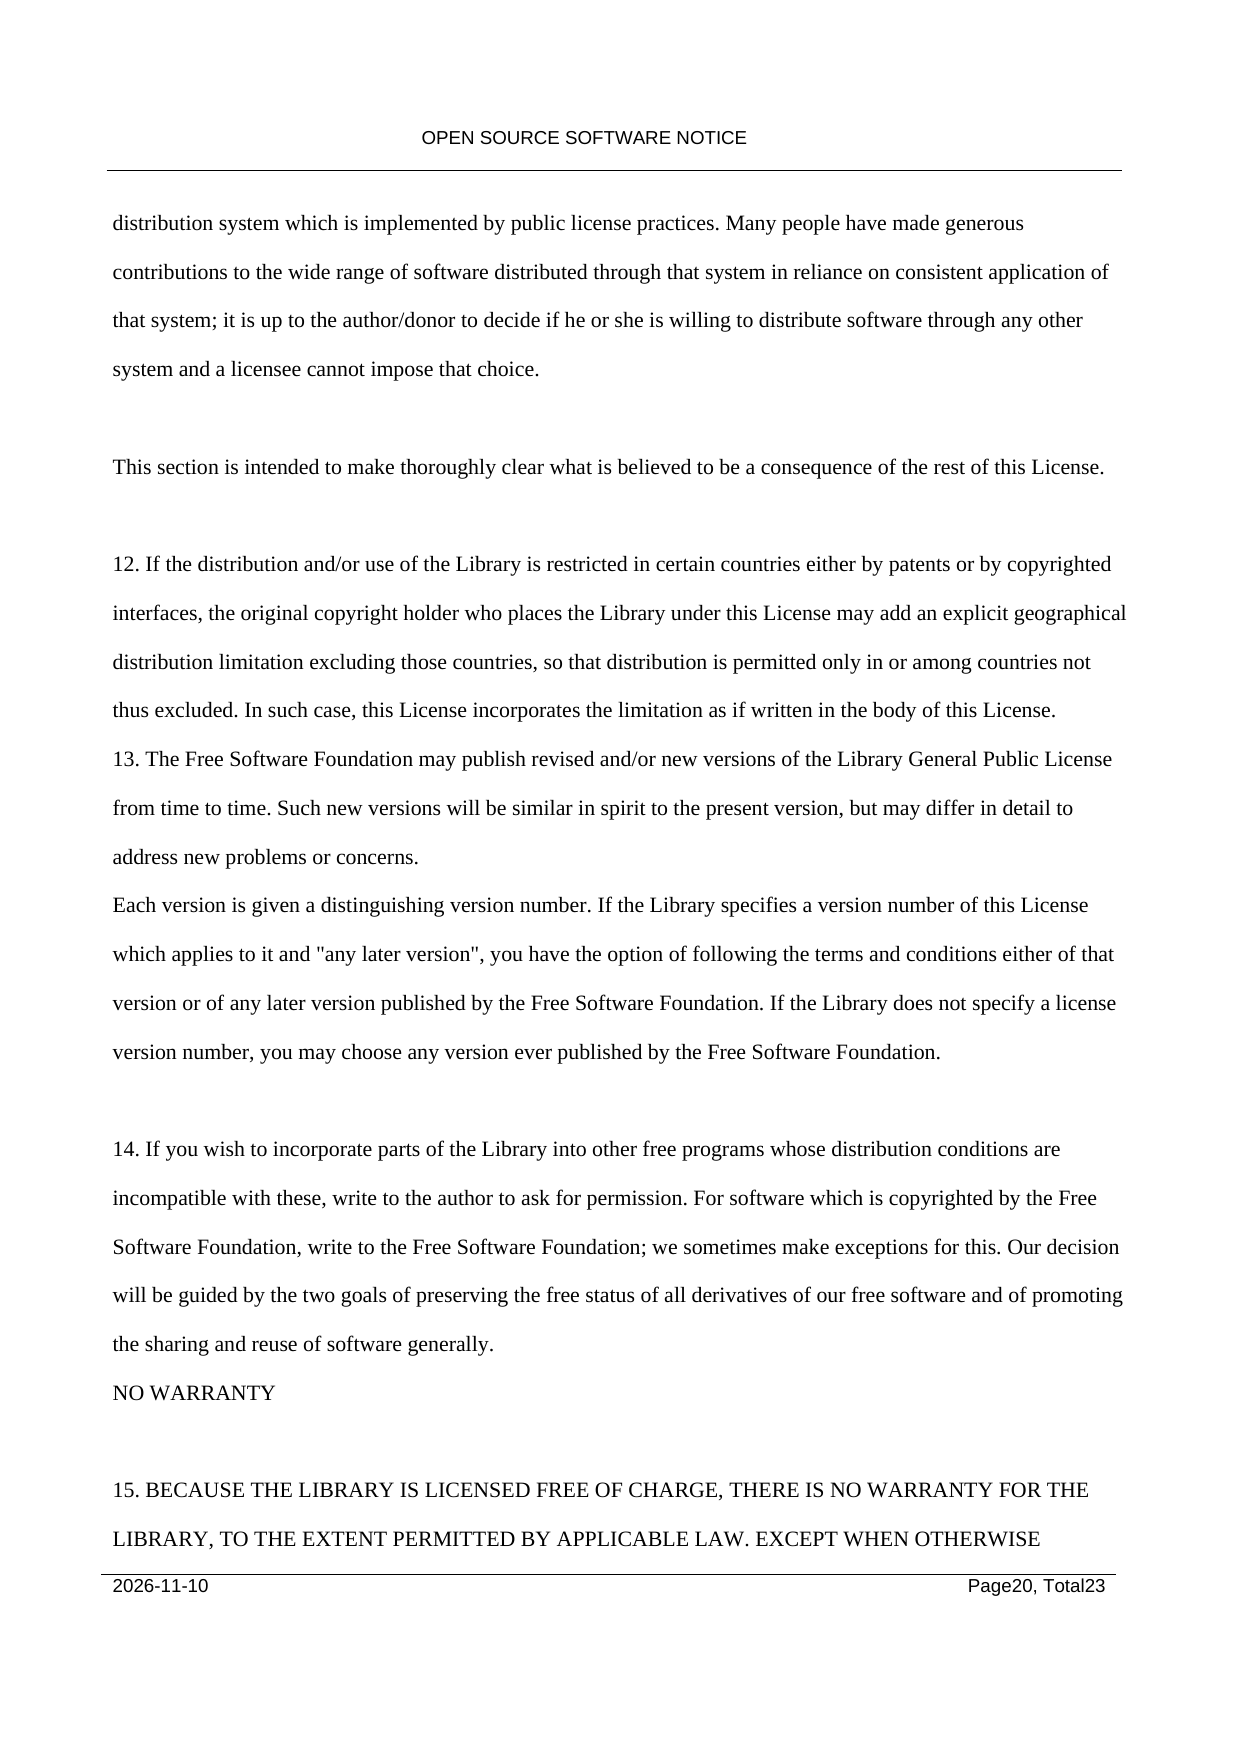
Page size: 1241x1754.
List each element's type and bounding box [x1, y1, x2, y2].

text [112, 206, 1128, 1555]
